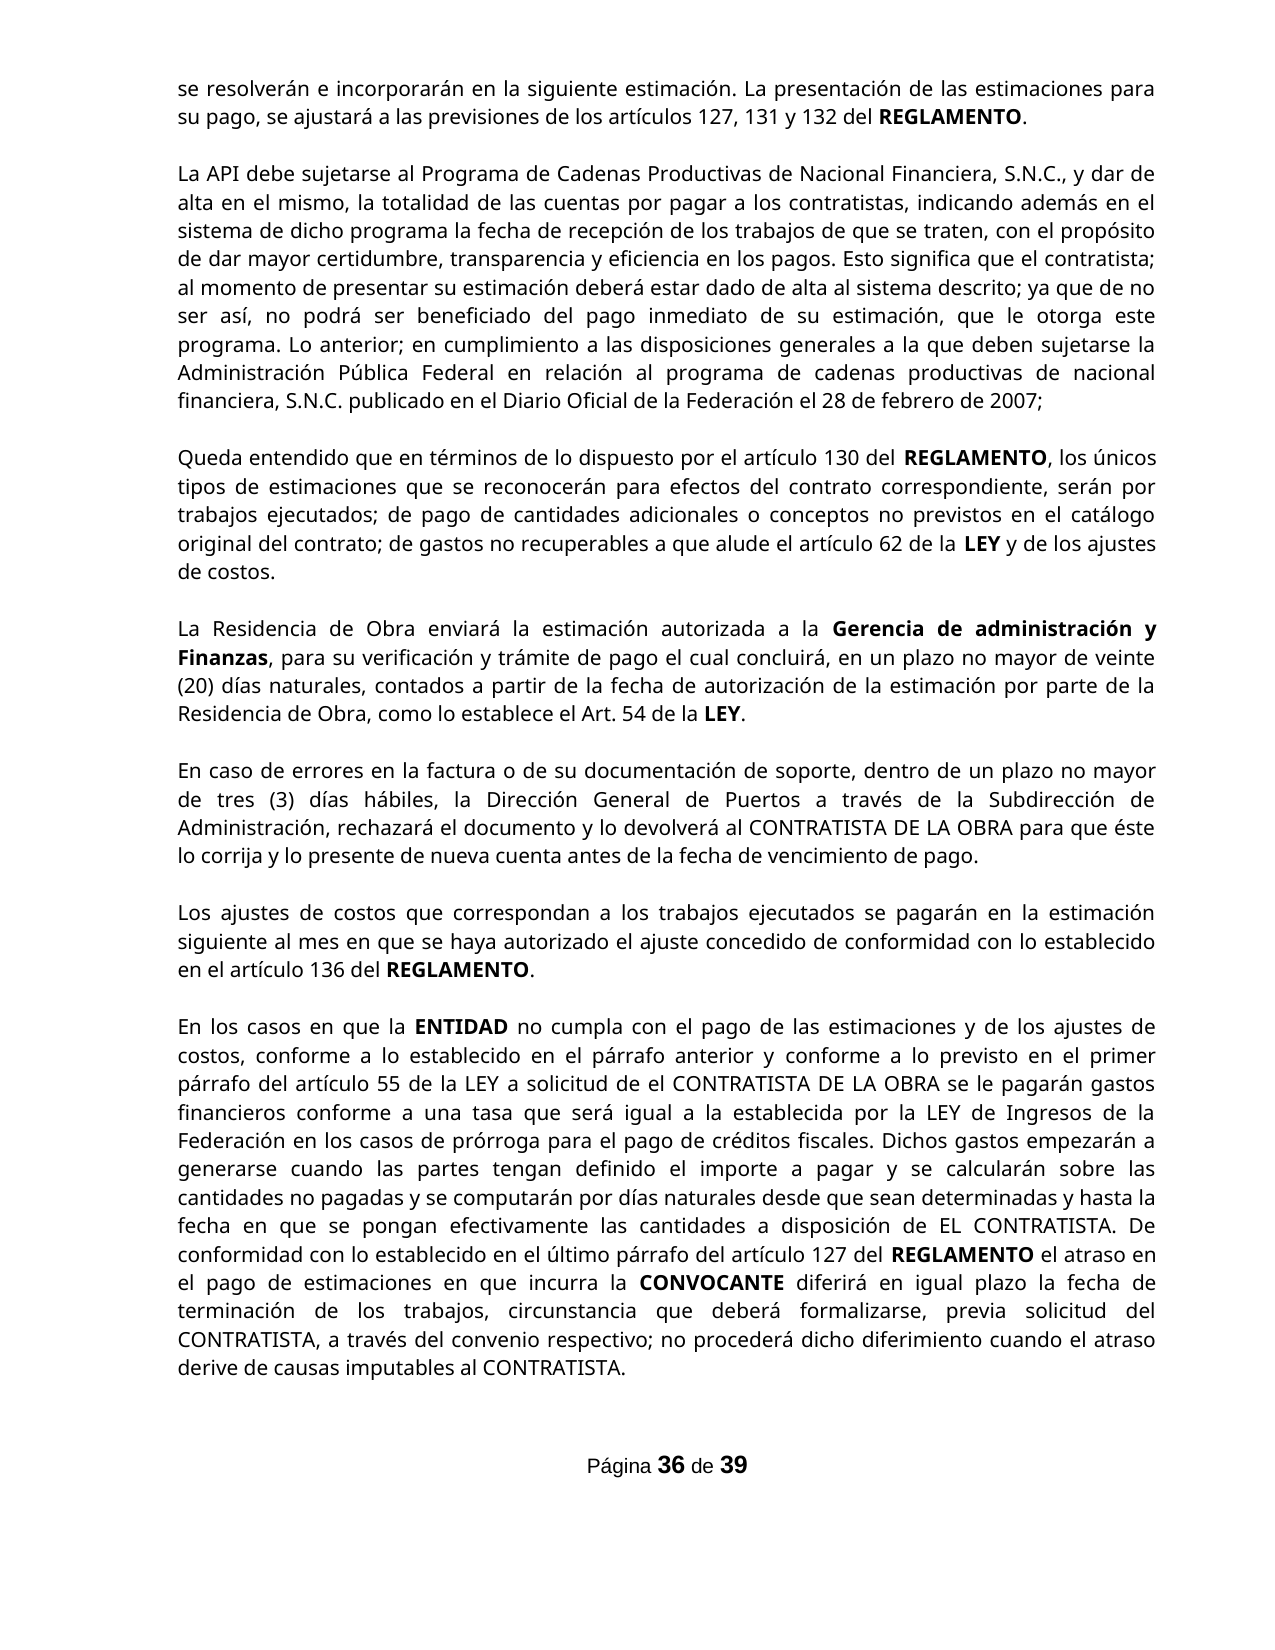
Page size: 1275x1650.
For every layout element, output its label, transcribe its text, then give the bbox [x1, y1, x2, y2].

text En caso de errores en la factura o de su documentación de soporte, dentro de un plazo no mayor de tres (3) días hábiles, de Puertos a través de de Administración, rechazará el documento y lo devolverá al CONTRATISTA DE para que éste lo corrija y lo presente de nueva cuenta antes de la fecha de vencimiento de pago. [177, 756, 1157, 870]
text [177, 74, 1157, 131]
text de Obra enviará la estimación autorizada a la Gerencia de administración y Finanzas, para su verificación y trámite de pago el cual concluirá, en un plazo no mayor de veinte (20) días naturales, contados a partir de la fecha de autorización de la estimación por parte de de Obra, como lo establece el Art. 54 de la LEY. [177, 614, 1157, 728]
text Los ajustes de costos que correspondan a los trabajos ejecutados se pagarán en la estimación siguiente al mes en que se haya autorizado el ajuste concedido de conformidad con lo establecido en el artículo 136 del REGLAMENTO. [177, 898, 1157, 984]
text En los casos en que la ENTIDAD no cumpla con el pago de las estimaciones y de los ajustes de costos, conforme a lo establecido en el párrafo anterior y conforme a lo previsto en el primer párrafo del artículo 55 de a solicitud de el CONTRATISTA DE se le pagarán gastos financieros conforme a una tasa que será igual a la establecida por la LEY de Ingresos de en los casos de prórroga para el pago de créditos fiscales. Dichos gastos empezarán a generarse cuando las partes tengan definido el importe a pagar y se calcularán sobre las cantidades no pagadas y se computarán por días naturales desde que sean determinadas y hasta la fecha en que se pongan efectivamente las cantidades a disposición de EL CONTRATISTA. De conformidad con lo establecido en el último párrafo del artículo 127 del REGLAMENTO el atraso en el pago de estimaciones en que incurra la CONVOCANTE diferirá en igual plazo la fecha de terminación de los trabajos, circunstancia que deberá formalizarse, previa solicitud del CONTRATISTA, a través del convenio respectivo; no procederá dicho diferimiento cuando el atraso derive de causas imputables al CONTRATISTA. [177, 1012, 1157, 1382]
text La API debe sujetarse al Programa de Cadenas Productivas de Nacional Financiera, S.N.C., y dar de alta en el mismo, la totalidad de las cuentas por pagar a los contratistas, indicando además en el sistema de dicho programa la fecha de recepción de los trabajos de que se traten, con el propósito de dar mayor certidumbre, transparencia y eficiencia en los pagos. Esto significa que el contratista; al momento de presentar su estimación deberá estar dado de alta al sistema descrito; ya que de no ser así, no podrá ser beneficiado del pago inmediato de su estimación, que le otorga este programa. Lo anterior; en cumplimiento a las disposiciones generales a la que deben sujetarse la Administración Pública Federal en relación al programa de cadenas productivas de nacional financiera, S.N.C. publicado en el Diario Oficial de la Federación el 28 de febrero de 2007; [177, 159, 1157, 415]
text Queda entendido que en términos de lo dispuesto por el artículo 130 del REGLAMENTO, los únicos tipos de estimaciones que se reconocerán para efectos del contrato correspondiente, serán por trabajos ejecutados; de pago de cantidades adicionales o conceptos no previstos en el catálogo original del contrato; de gastos no recuperables a que alude el artículo 62 de la LEY y de los ajustes de costos. [177, 443, 1157, 586]
